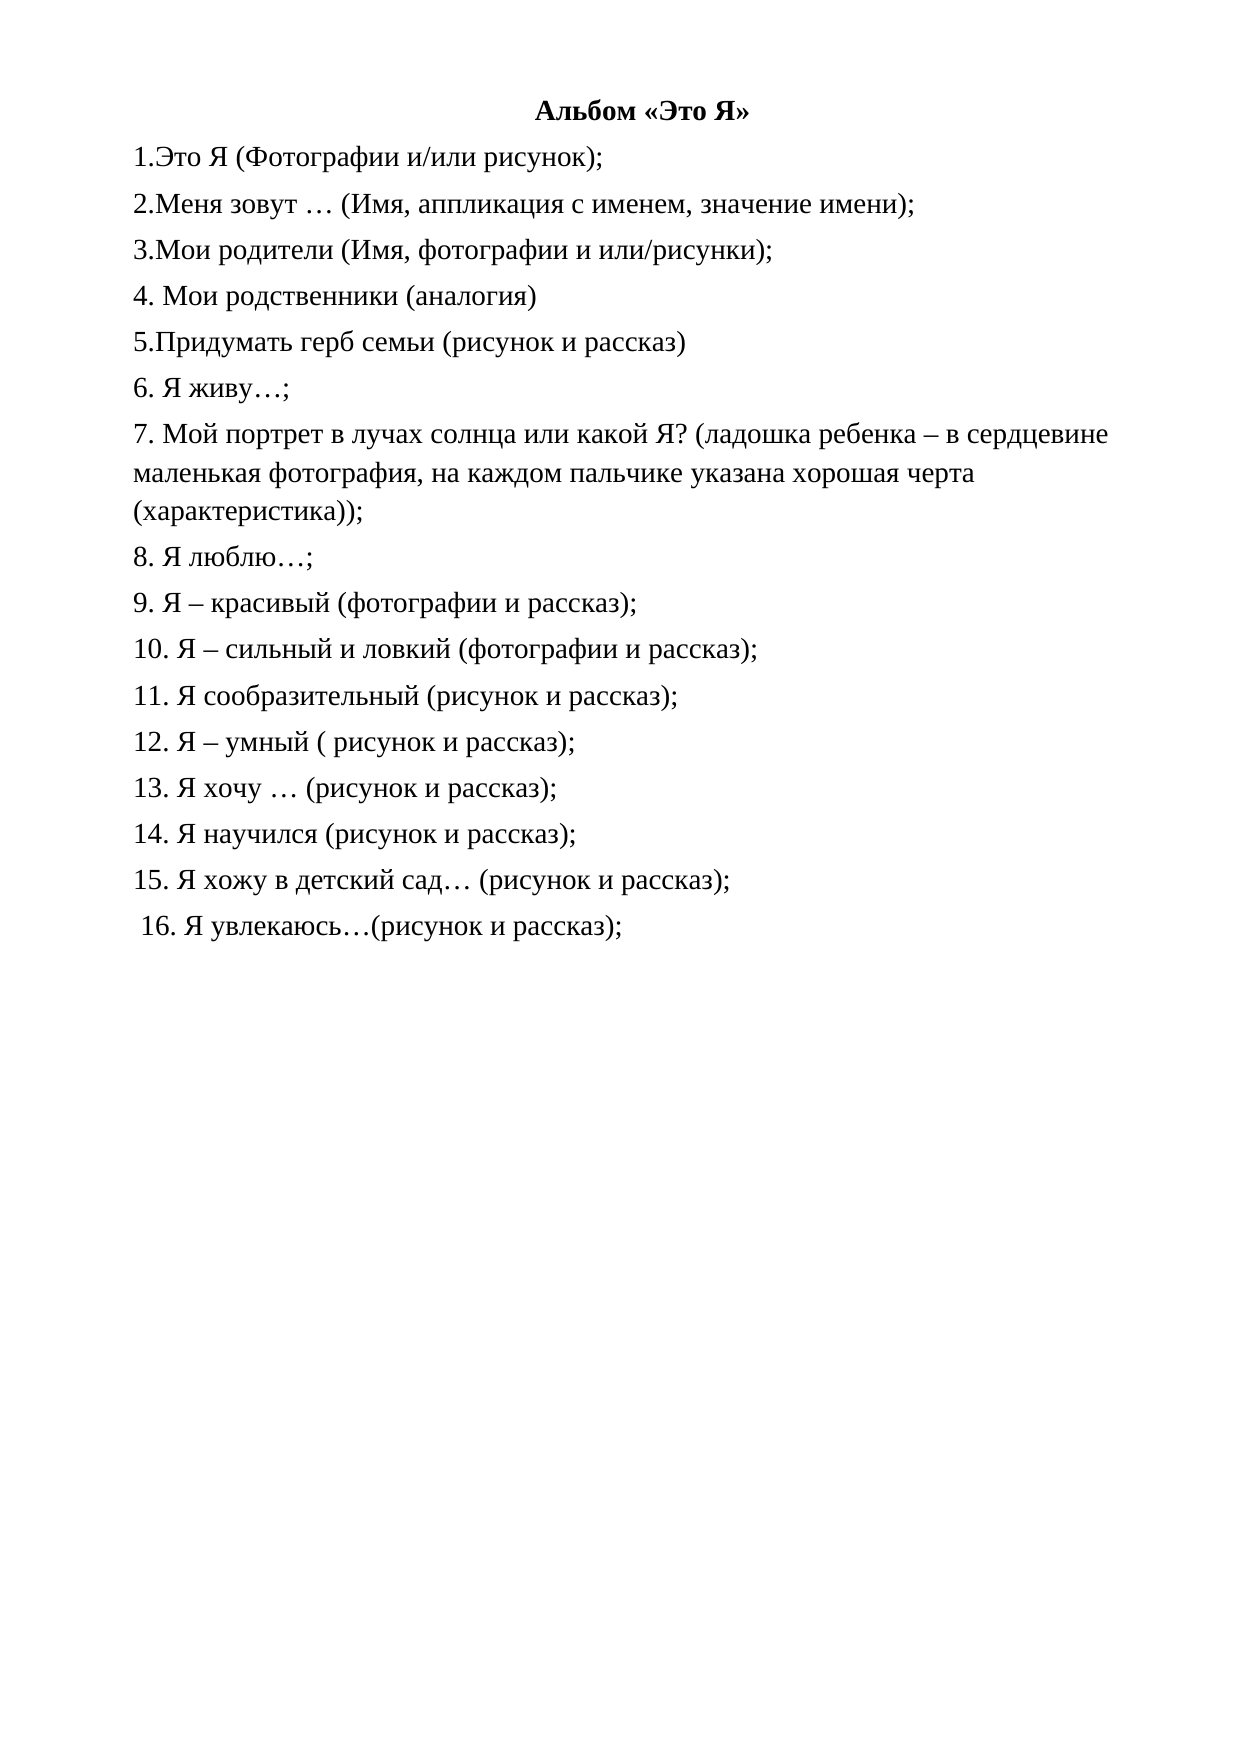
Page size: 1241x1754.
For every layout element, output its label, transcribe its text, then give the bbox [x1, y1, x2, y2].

text Альбом «Это Я» [133, 89, 1152, 127]
text 12. Я – умный ( рисунок и рассказ); [133, 719, 1152, 757]
text 5.Придумать герб семьи (рисунок и рассказ) [133, 319, 1152, 358]
text 14. Я научился (рисунок и рассказ); [133, 811, 1152, 850]
text 11. Я сообразительный (рисунок и рассказ); [133, 673, 1152, 711]
text 3.Мои родители (Имя, фотографии и или/рисунки); [133, 227, 1152, 265]
text 9. Я – красивый (фотографии и рассказ); [133, 581, 1152, 619]
text 7. Мой портрет в лучах солнца или какой Я? (ладошка ребенка – в сердцевине маленькая фотография, на каждом пальчике указана хорошая черта (характеристика)); [133, 412, 1152, 527]
text 15. Я хожу в детский сад… (рисунок и рассказ); [133, 857, 1152, 896]
text 1.Это Я (Фотографии и/или рисунок); [133, 135, 1152, 173]
text 2.Меня зовут … (Имя, аппликация с именем, значение имени); [133, 181, 1152, 219]
text 6. Я живу…; [133, 366, 1152, 404]
text 4. Мои родственники (аналогия) [133, 273, 1152, 312]
text 8. Я люблю…; [133, 534, 1152, 573]
text 10. Я – сильный и ловкий (фотографии и рассказ); [133, 627, 1152, 665]
text 13. Я хочу … (рисунок и рассказ); [133, 765, 1152, 803]
text 16. Я увлекаюсь…(рисунок и рассказ); [133, 904, 1152, 942]
